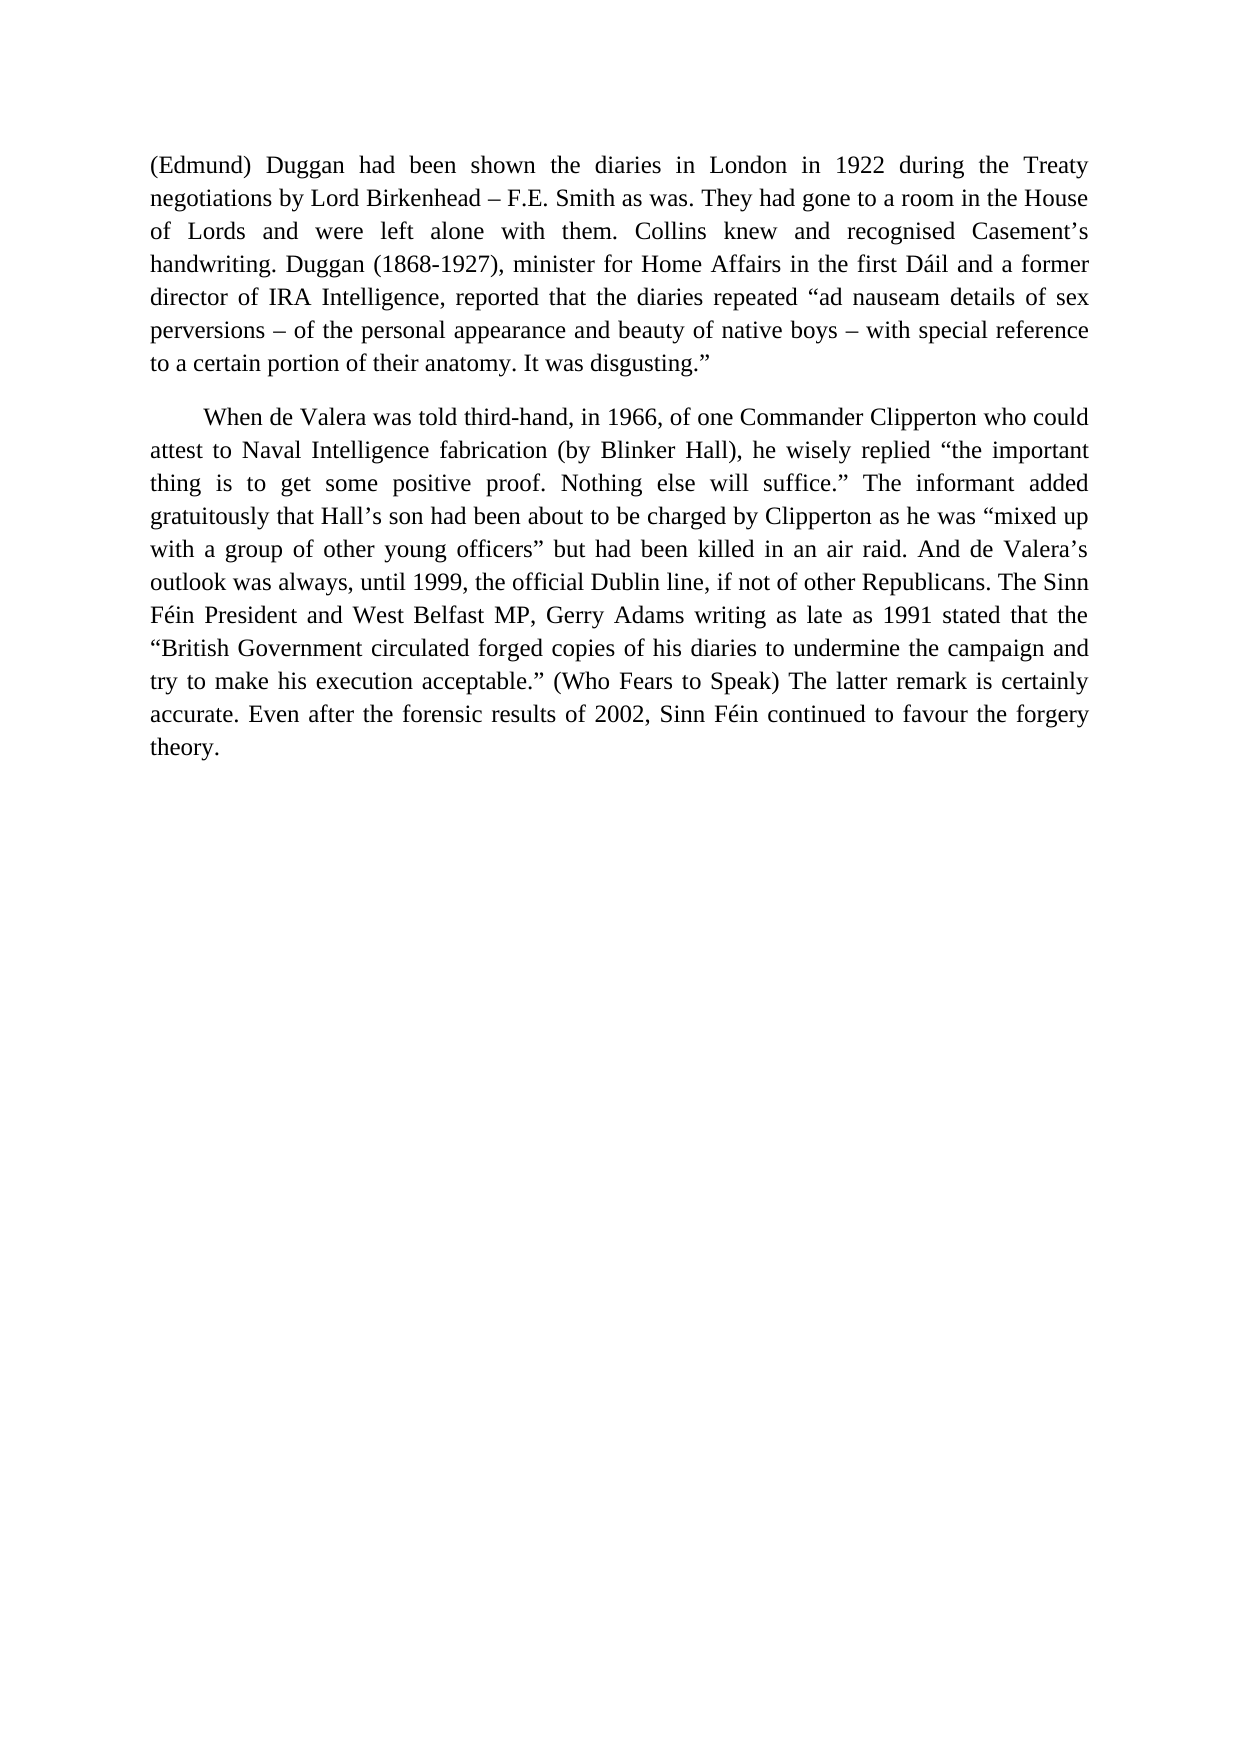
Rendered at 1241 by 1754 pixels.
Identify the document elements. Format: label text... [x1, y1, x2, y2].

text When de Valera was told third-hand, in 1966, of one Commander Clipperton who could attest to Naval Intelligence fabrication (by Blinker Hall), he wisely replied “the important thing is to get some positive proof. Nothing else will suffice.” The informant added gratuitously that Hall’s son had been about to be charged by Clipperton as he was “mixed up with a group of other young officers” but had been killed in an air raid. And de Valera’s outlook was always, until 1999, the official Dublin line, if not of other Republicans. The Sinn Féin President and West Belfast MP, Gerry Adams writing as late as 1991 stated that the “British Government circulated forged copies of his diaries to undermine the campaign and try to make his execution acceptable.” (Who Fears to Speak) The latter remark is certainly accurate. Even after the forensic results of 2002, Sinn Féin continued to favour the forgery theory. [150, 402, 1090, 761]
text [150, 150, 1090, 377]
